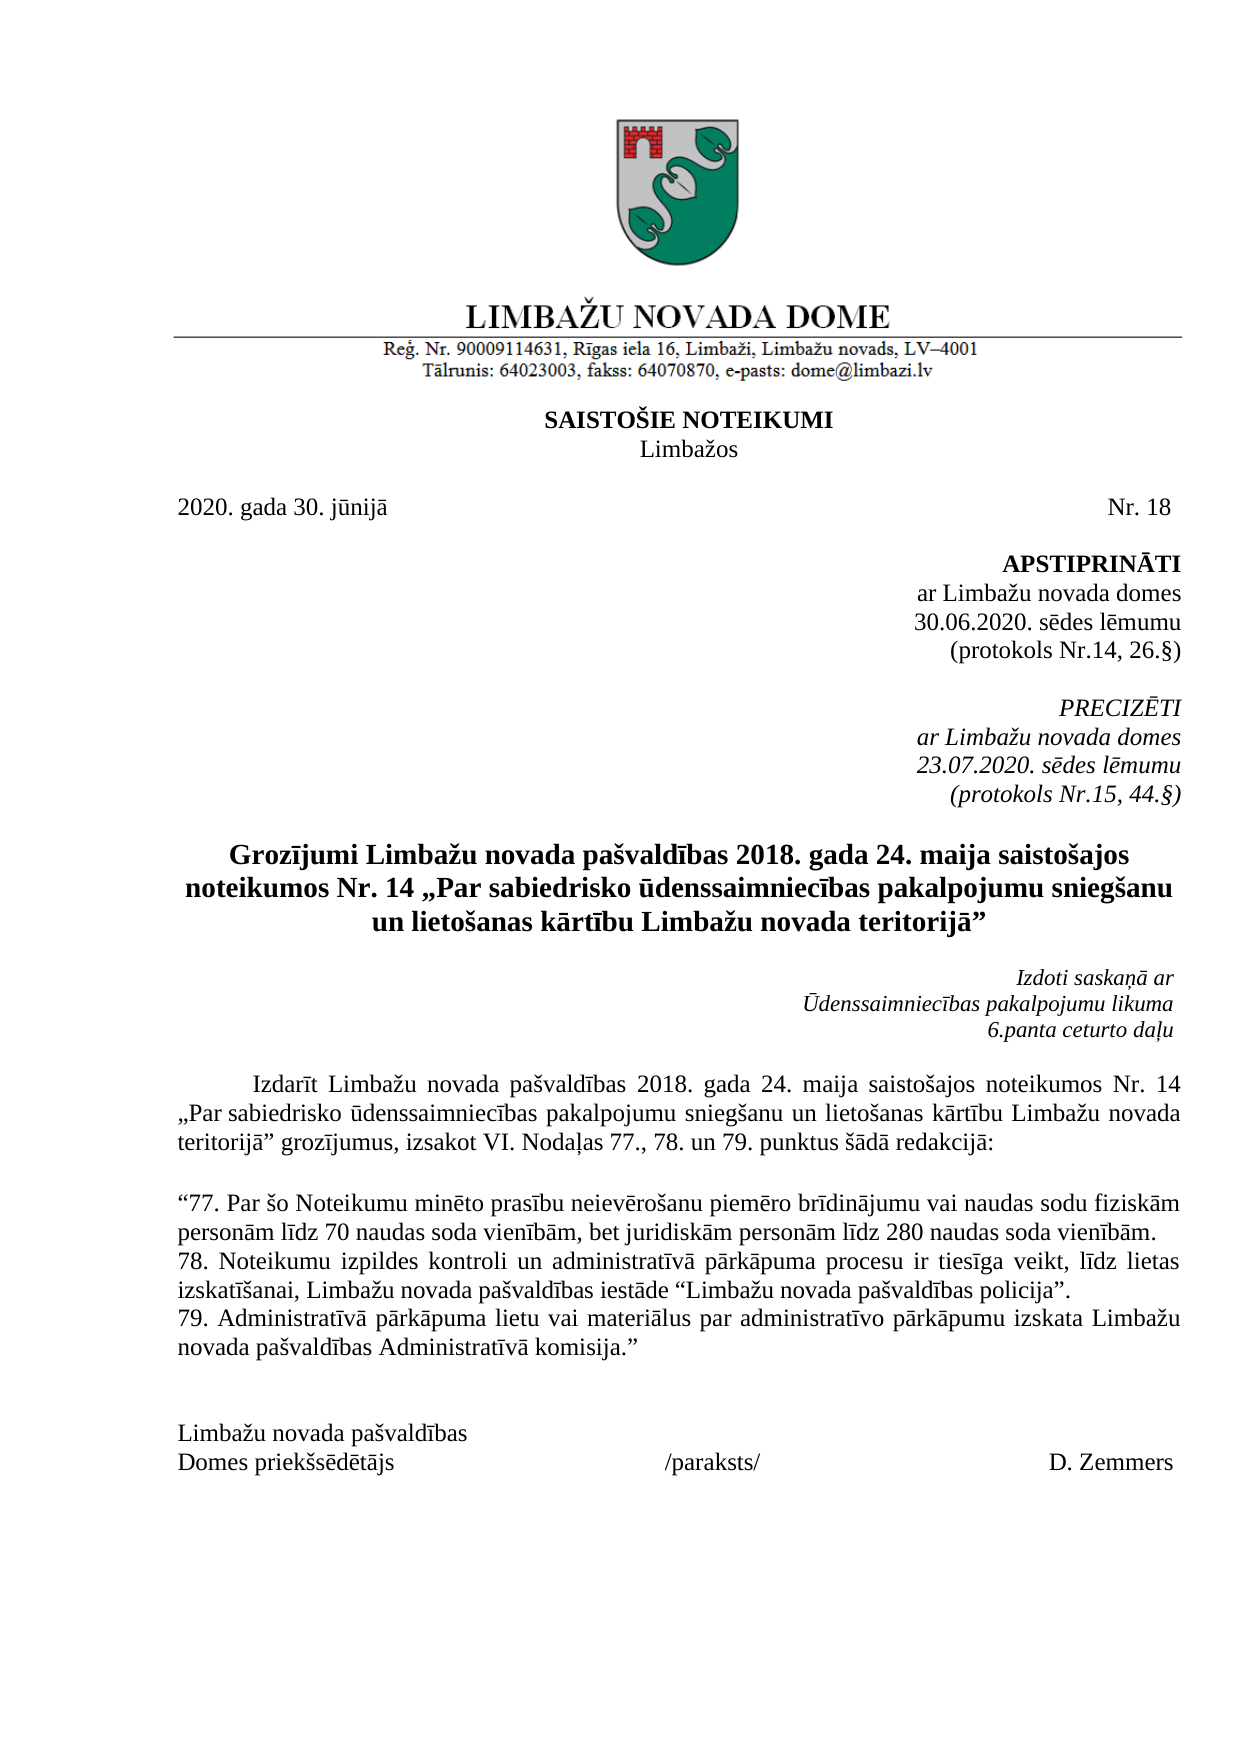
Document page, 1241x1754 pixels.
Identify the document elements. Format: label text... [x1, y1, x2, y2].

text Grozījumi Limbažu novada pašvaldības 2018. gada 24. maija saistošajos noteikumos Nr. 14 „Par sabiedrisko ūdenssaimniecības pakalpojumu sniegšanu un lietošanas kārtību Limbažu novada teritorijā” [177, 837, 1181, 937]
text Domes priekšsēdētājs /paraksts/ D. Zemmers [177, 1447, 1177, 1476]
text Izdoti saskaņā ar [177, 964, 1174, 990]
text “77. Par šo Noteikumu minēto prasību neievērošanu piemēro brīdinājumu vai naudas sodu fiziskām personām līdz 70 naudas soda vienībām, bet juridiskām personām līdz 280 naudas soda vienībām. [177, 1188, 1181, 1246]
text ar Limbažu novada domes [177, 578, 1181, 607]
text 30.06.2020. sēdes lēmumu [177, 607, 1181, 636]
text 78. Noteikumu izpildes kontroli un administratīvā pārkāpuma procesu ir tiesīga veikt, līdz lietas izskatīšanai, Limbažu novada pašvaldības iestāde “Limbažu novada pašvaldības policija”. [177, 1246, 1181, 1303]
text APSTIPRINĀTI [177, 549, 1181, 578]
text Limbažu novada pašvaldības [177, 1418, 1177, 1447]
text 6.panta ceturto daļu [177, 1017, 1174, 1043]
text 79. Administratīvā pārkāpuma lietu vai materiālus par administratīvo pārkāpumu izskata Limbažu novada pašvaldības Administratīvā komisija.” [177, 1303, 1181, 1361]
text Ūdenssaimniecības pakalpojumu likuma [177, 990, 1174, 1017]
text PRECIZĒTI [177, 693, 1181, 722]
text Limbažos [177, 434, 1201, 463]
text 23.07.2020. sēdes lēmumu [177, 751, 1181, 779]
text (protokols Nr.14, 26.§) [177, 636, 1181, 664]
text (protokols Nr.15, 44.§) [177, 779, 1181, 808]
text 2020. gada 30. jūnijā Nr. 18 [177, 492, 1177, 521]
text ar Limbažu novada domes [177, 722, 1181, 751]
text Izdarīt Limbažu novada pašvaldības 2018. gada 24. maija saistošajos noteikumos Nr. 14 „Par sabiedrisko ūdenssaimniecības pakalpojumu sniegšanu un lietošanas kārtību Limbažu novada teritorijā” grozījumus, izsakot VI. Nodaļas 77., 78. un 79. punktus šādā redakcijā: [177, 1069, 1181, 1156]
picture [0, 1, 1235, 380]
text SAISTOŠIE NOTEIKUMI [177, 380, 1201, 434]
